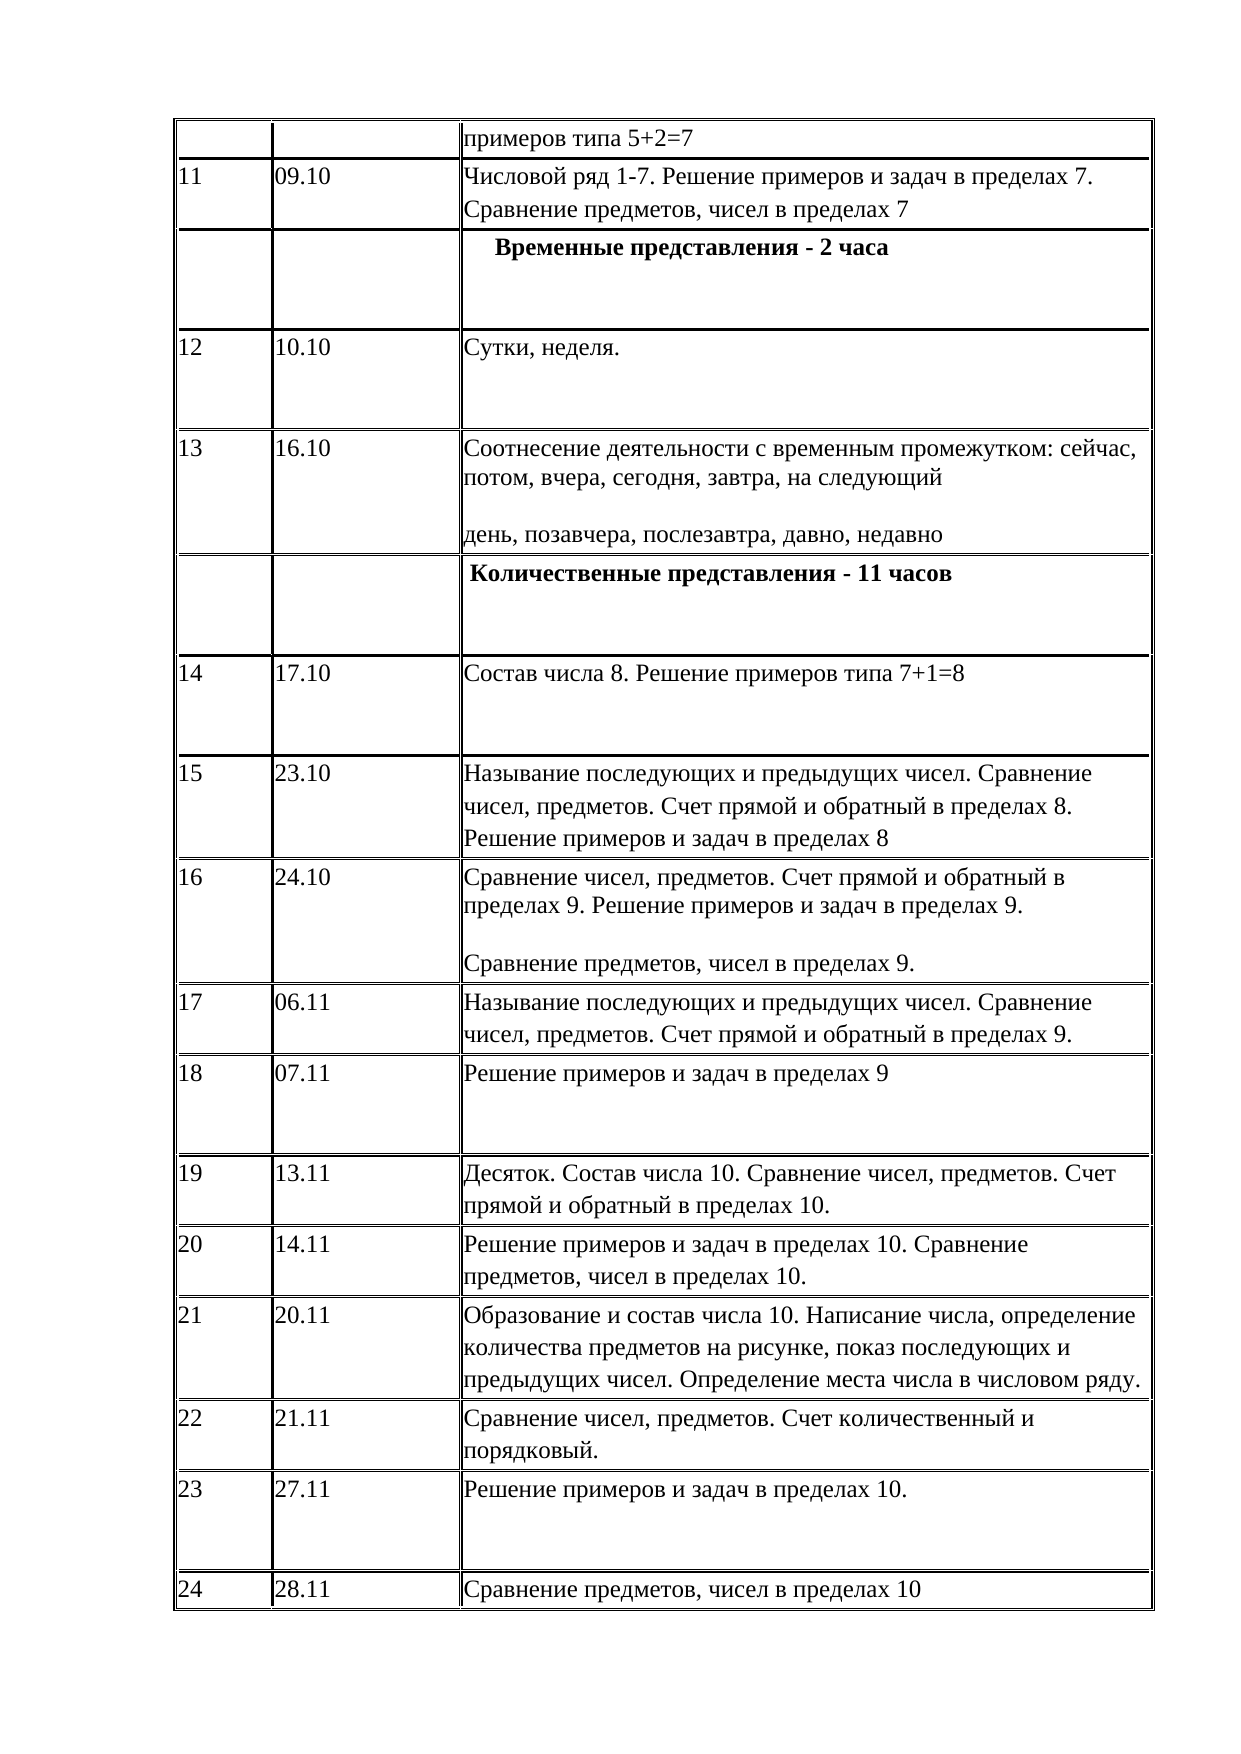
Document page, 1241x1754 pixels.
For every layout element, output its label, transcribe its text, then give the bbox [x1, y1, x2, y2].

table_cell 24 [175, 1569, 272, 1608]
table_cell 14.11 [274, 1227, 459, 1295]
table_cell 21 [177, 1295, 271, 1398]
table_cell 14 [175, 654, 271, 754]
table_cell 22 [177, 1398, 271, 1469]
table_cell [274, 231, 459, 328]
table_cell 17.10 [274, 657, 459, 754]
table_cell [274, 556, 459, 653]
table_cell 03.10 [272, 119, 461, 157]
table_cell Сравнение чисел, предметов. Счет прямой и обратный в пределах 9. Решение примеров и задач в пределах 9. Сравнение предметов, чисел в пределах 9. [463, 857, 1152, 982]
table_cell 28.11 [272, 1569, 461, 1608]
table_cell 07.11 [274, 1056, 459, 1153]
table_cell 06.11 [274, 985, 459, 1053]
table_cell Временные представления - 2 часа [463, 228, 1153, 328]
table_cell Решение примеров и задач в пределах 9 [463, 1053, 1152, 1153]
table_cell Образование и состав числа 10. Написание числа, определение количества предметов на рисунке, показ последующих и предыдущих чисел. Определение места числа в числовом ряду. [463, 1295, 1152, 1398]
table_cell Сутки, неделя. [463, 328, 1151, 428]
table_cell 11 [177, 157, 271, 227]
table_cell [461, 121, 1151, 157]
table_cell Решение примеров и задач в пределах 10. Сравнение предметов, чисел в пределах 10. [463, 1224, 1152, 1295]
table_cell 16.10 [274, 431, 459, 553]
table_cell 21.11 [274, 1401, 459, 1469]
table_cell Называние последующих и предыдущих чисел. Сравнение чисел, предметов. Счет прямой и обратный в пределах 8. Решение примеров и задач в пределах 8 [463, 754, 1151, 857]
table_cell 09.10 [274, 160, 459, 227]
table_cell 13.11 [274, 1157, 459, 1224]
table_cell 19 [175, 1153, 272, 1224]
table_cell 10 [177, 119, 272, 157]
table_cell Решение примеров и задач в пределах 10. [463, 1469, 1152, 1569]
table_cell 23 [177, 1469, 271, 1569]
table_cell Сравнение чисел, предметов. Счет количественный и порядковый. [463, 1398, 1152, 1469]
table_cell 20.11 [274, 1298, 459, 1398]
table_cell 15 [177, 754, 271, 857]
table_cell Называние последующих и предыдущих чисел. Сравнение чисел, предметов. Счет прямой и обратный в пределах 9. [463, 982, 1152, 1053]
table_cell Состав числа 8. Решение примеров типа 7+1=8 [463, 654, 1153, 754]
table_cell Количественные представления - 11 часов [463, 553, 1152, 653]
table_cell [175, 228, 271, 328]
table_cell Соотнесение деятельности с временным промежутком: сейчас, потом, вчера, сегодня, завтра, на следующий день, позавчера, послезавтра, давно, недавно [463, 428, 1152, 553]
table_cell 12 [177, 328, 271, 428]
table_cell 23.10 [274, 757, 459, 857]
table_cell 18 [177, 1053, 271, 1153]
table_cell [461, 1569, 1153, 1608]
table_cell Числовой ряд 1-7. Решение примеров и задач в пределах 7. Сравнение предметов, чисел в пределах 7 [463, 157, 1151, 227]
table_cell 13 [177, 428, 271, 553]
table_cell [177, 553, 271, 653]
table_cell 27.11 [274, 1472, 459, 1569]
table_cell 17 [177, 982, 271, 1053]
table_cell 20 [177, 1224, 271, 1295]
table_cell Десяток. Состав числа 10. Сравнение чисел, предметов. Счет прямой и обратный в пределах 10. [461, 1153, 1153, 1224]
table_cell 24.10 [274, 860, 459, 982]
table_cell 16 [177, 857, 271, 982]
table_cell 10.10 [274, 331, 459, 428]
